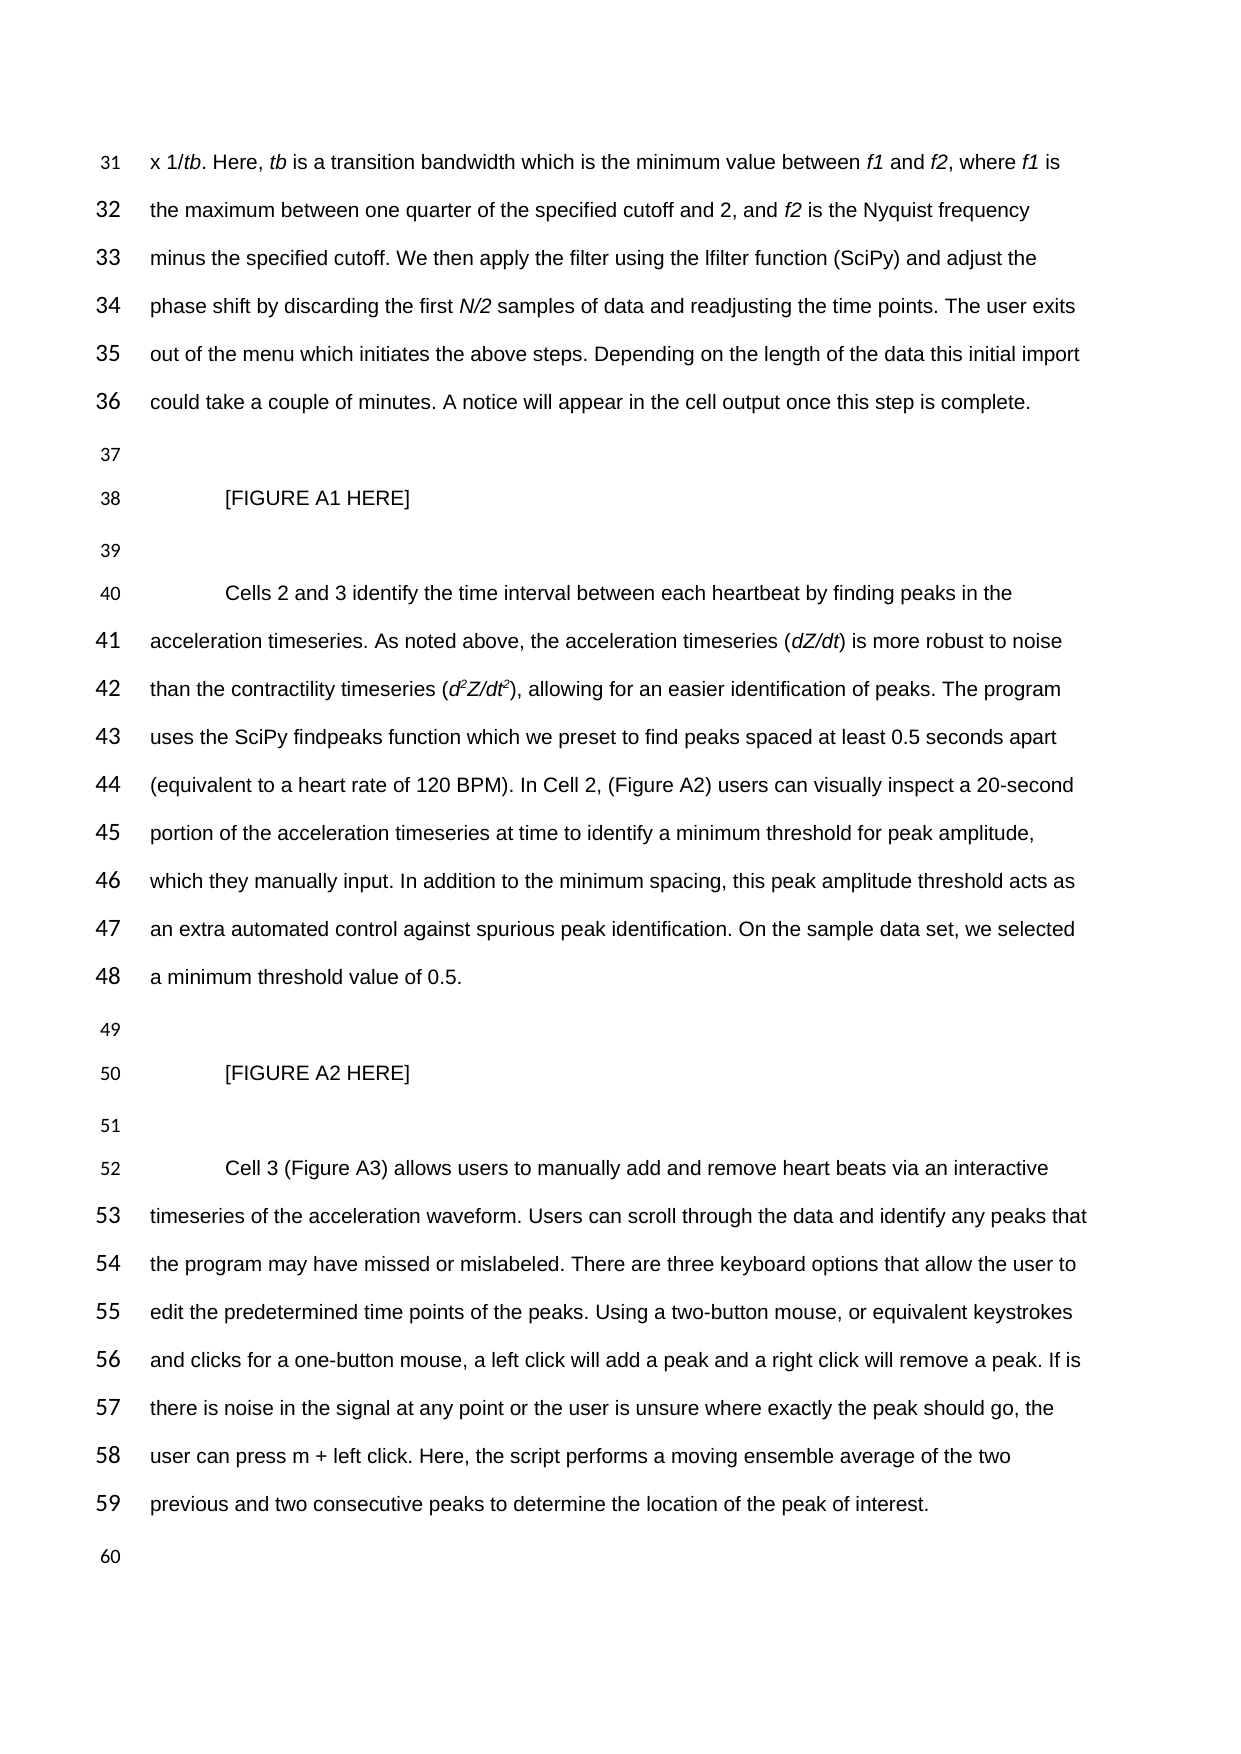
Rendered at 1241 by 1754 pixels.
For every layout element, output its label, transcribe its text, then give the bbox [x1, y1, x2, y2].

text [150, 150, 1090, 413]
text [FIGURE A2 HERE] [150, 1060, 1090, 1084]
text Cells 2 and 3 identify the time interval between each heartbeat by finding peaks in the acceleration timeseries. As noted above, the acceleration timeseries (dZ/dt) is more robust to noise than the contractility timeseries (d2Z/dt2), allowing for an easier identification of peaks. The program uses the SciPy findpeaks function which we preset to find peaks spaced at least 0.5 seconds apart (equivalent to a heart rate of 120 BPM). In Cell 2, (Figure A2) users can visually inspect a 20-second portion of the acceleration timeseries at time to identify a minimum threshold for peak amplitude, which they manually input. In addition to the minimum spacing, this peak amplitude threshold acts as an extra automated control against spurious peak identification. On the sample data set, we selected a minimum threshold value of 0.5. [150, 581, 1090, 988]
text [FIGURE A1 HERE] [150, 485, 1090, 509]
text Cell 3 (Figure A3) allows users to manually add and remove heart beats via an interactive timeseries of the acceleration waveform. Users can scroll through the data and identify any peaks that the program may have missed or mislabeled. There are three keyboard options that allow the user to edit the predetermined time points of the peaks. Using a two-button mouse, or equivalent keystrokes and clicks for a one-button mouse, a left click will add a peak and a right click will remove a peak. If is there is noise in the signal at any point or the user is unsure where exactly the peak should go, the user can press m + left click. Here, the script performs a moving ensemble average of the two previous and two consecutive peaks to determine the location of the peak of interest. [150, 1156, 1090, 1516]
